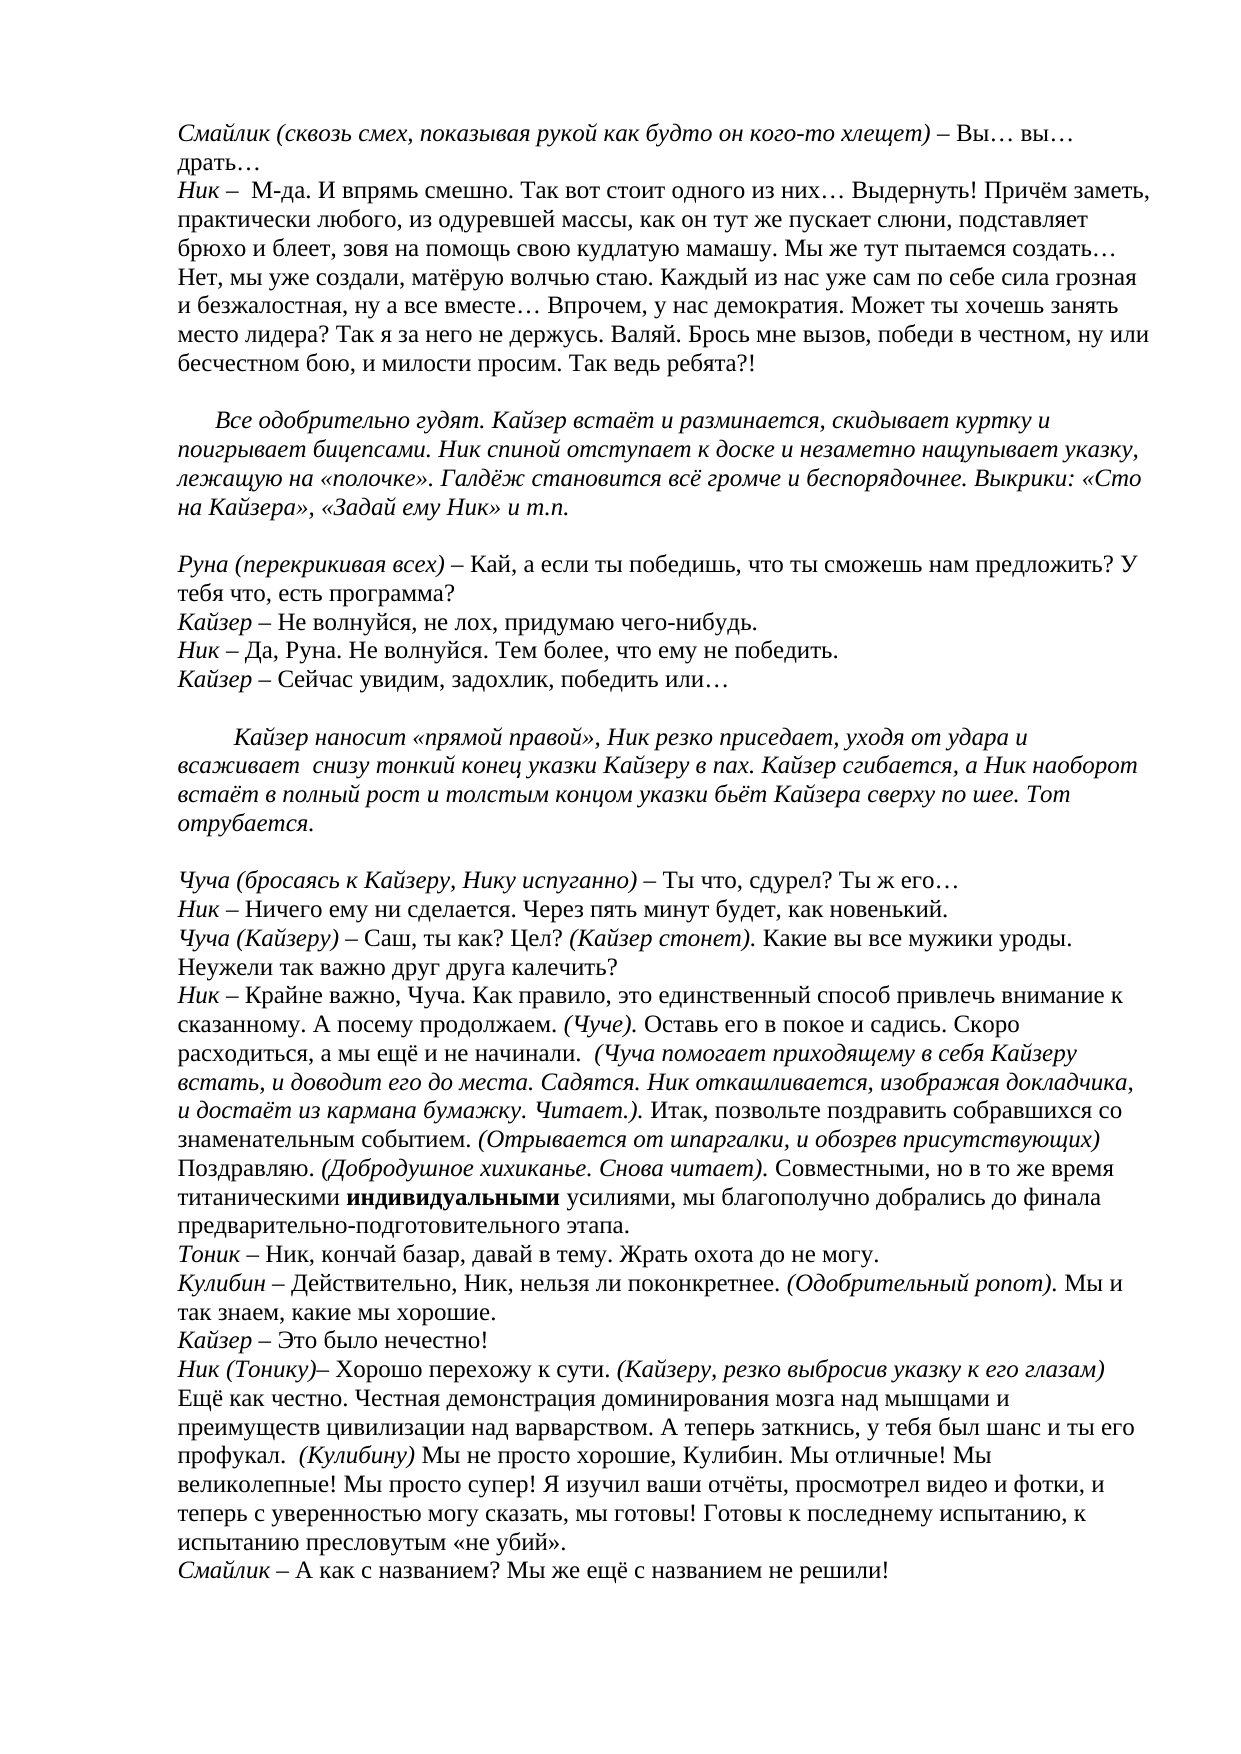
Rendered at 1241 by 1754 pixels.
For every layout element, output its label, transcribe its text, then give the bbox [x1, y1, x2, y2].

text Кайзер – Сейчас увидим, задохлик, победить или… [177, 664, 1152, 693]
text Кайзер – Это было нечестно! [177, 1326, 1152, 1354]
text Чуча (бросаясь к Кайзеру, Нику испуганно) – Ты что, сдурел? Ты ж его… [177, 866, 1152, 894]
text Кулибин – Действительно, Ник, нельзя ли поконкретнее. (Одобрительный ропот). Мы и так знаем, какие мы хорошие. [177, 1268, 1152, 1326]
text Все одобрительно гудят. Кайзер встаёт и разминается, скидывает куртку и поигрывает бицепсами. Ник спиной отступает к доске и незаметно нащупывает указку, лежащую на «полочке». Галдёж становится всё громче и беспорядочнее. Выкрики: «Сто на Кайзера», «Задай ему Ник» и т.п. [177, 406, 1152, 521]
text Ник – Да, Руна. Не волнуйся. Тем более, что ему не победить. [177, 636, 1152, 664]
text Чуча (Кайзеру) – Саш, ты как? Цел? (Кайзер стонет). Какие вы все мужики уроды. Неужели так важно друг друга калечить? [177, 923, 1152, 981]
subtitle Тоник – Ник, кончай базар, давай в тему. Жрать охота до не могу. [177, 1239, 1152, 1268]
text Ник – Ничего ему ни сделается. Через пять минут будет, как новенький. [177, 894, 1152, 923]
text Ник – М-да. И впрямь смешно. Так вот стоит одного из них… Выдернуть! Причём заметь, практически любого, из одуревшей массы, как он тут же пускает слюни, подставляет брюхо и блеет, зовя на помощь свою кудлатую мамашу. Мы же тут пытаемся создать… Нет, мы уже создали, матёрую волчью стаю. Каждый из нас уже сам по себе сила грозная и безжалостная, ну а все вместе… Впрочем, у нас демократия. Может ты хочешь занять место лидера? Так я за него не держусь. Валяй. Брось мне вызов, победи в честном, ну или бесчестном бою, и милости просим. Так ведь ребята?! [177, 176, 1152, 377]
subtitle Ник (Тонику)– Хорошо перехожу к сути. (Кайзеру, резко выбросив указку к его глазам) Ещё как честно. Честная демонстрация доминирования мозга над мышцами и преимуществ цивилизации над варварством. А теперь заткнись, у тебя был шанс и ты его профукал. (Кулибину) Мы не просто хорошие, Кулибин. Мы отличные! Мы великолепные! Мы просто супер! Я изучил ваши отчёты, просмотрел видео и фотки, и теперь с уверенностью могу сказать, мы готовы! Готовы к последнему испытанию, к испытанию пресловутым «не убий». [177, 1354, 1152, 1556]
text Ник – Крайне важно, Чуча. Как правило, это единственный способ привлечь внимание к сказанному. А посему продолжаем. (Чуче). Оставь его в покое и садись. Скоро расходиться, а мы ещё и не начинали. (Чуча помогает приходящему в себя Кайзеру встать, и доводит его до места. Садятся. Ник откашливается, изображая докладчика, и достаёт из кармана бумажку. Читает.). Итак, позвольте поздравить собравшихся со знаменательным событием. (Отрывается от шпаргалки, и обозрев присутствующих) Поздравляю. (Добродушное хихиканье. Снова читает). Совместными, но в то же время титаническими индивидуальными усилиями, мы благополучно добрались до финала предварительно-подготовительного этапа. [177, 981, 1152, 1239]
text Кайзер – Не волнуйся, не лох, придумаю чего-нибудь. [177, 607, 1152, 636]
text Руна (перекрикивая всех) – Кай, а если ты победишь, что ты сможешь нам предложить? У тебя что, есть программа? [177, 549, 1152, 607]
text Смайлик – А как с названием? Мы же ещё с названием не решили! [177, 1556, 1152, 1584]
text Смайлик (сквозь смех, показывая рукой как будто он кого-то хлещет) – Вы… вы… драть… [177, 118, 1152, 176]
text Кайзер наносит «прямой правой», Ник резко приседает, уходя от удара и всаживает снизу тонкий конец указки Кайзеру в пах. Кайзер сгибается, а Ник наоборот встаёт в полный рост и толстым концом указки бьёт Кайзера сверху по шее. Тот отрубается. [177, 722, 1152, 837]
